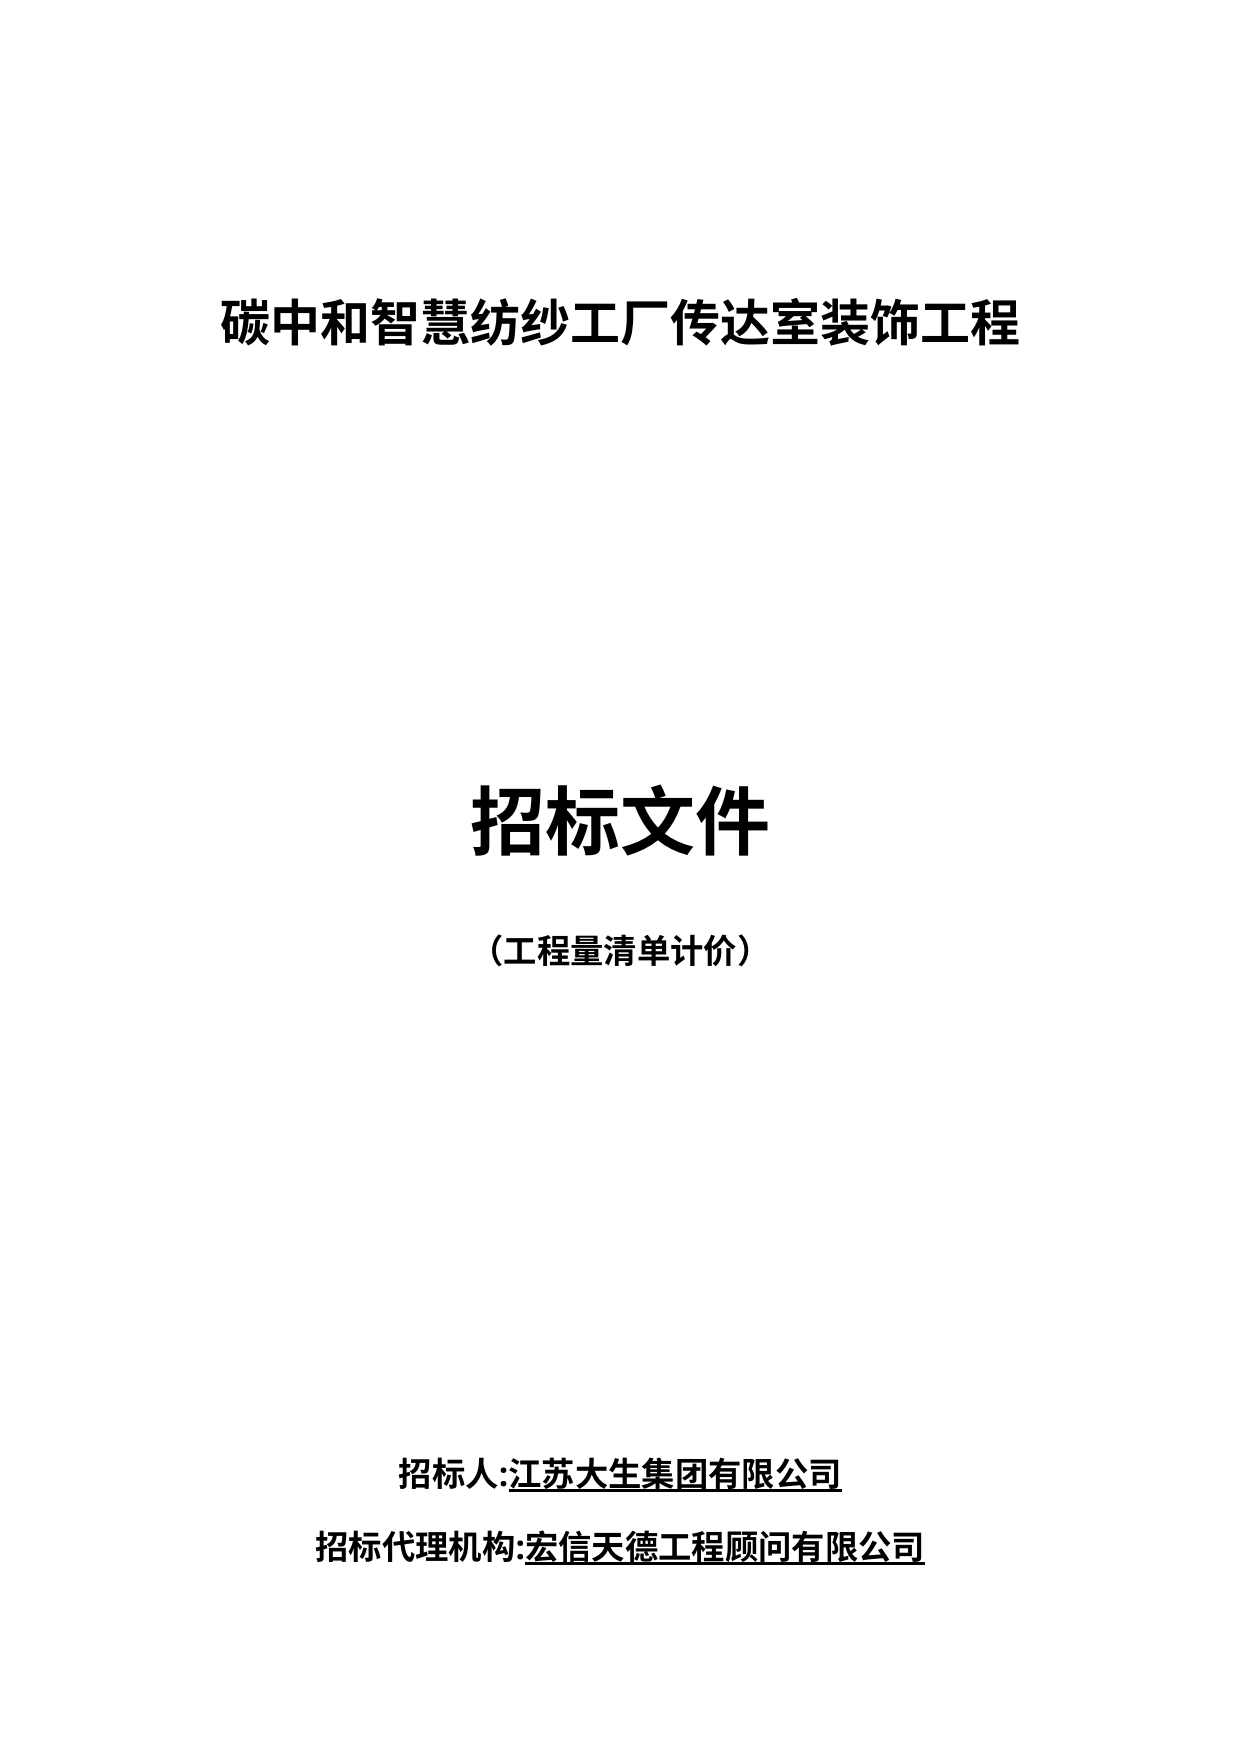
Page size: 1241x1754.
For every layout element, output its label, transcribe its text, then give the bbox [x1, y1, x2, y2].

text 碳中和智慧纺纱工厂传达室装饰工程 [158, 283, 1082, 356]
text 招标人:江苏大生集团有限公司 [158, 1448, 1082, 1497]
text 招标文件 [158, 762, 1082, 871]
text 招标代理机构:宏信天德工程顾问有限公司 [158, 1521, 1082, 1569]
text （工程量清单计价） [158, 925, 1082, 973]
